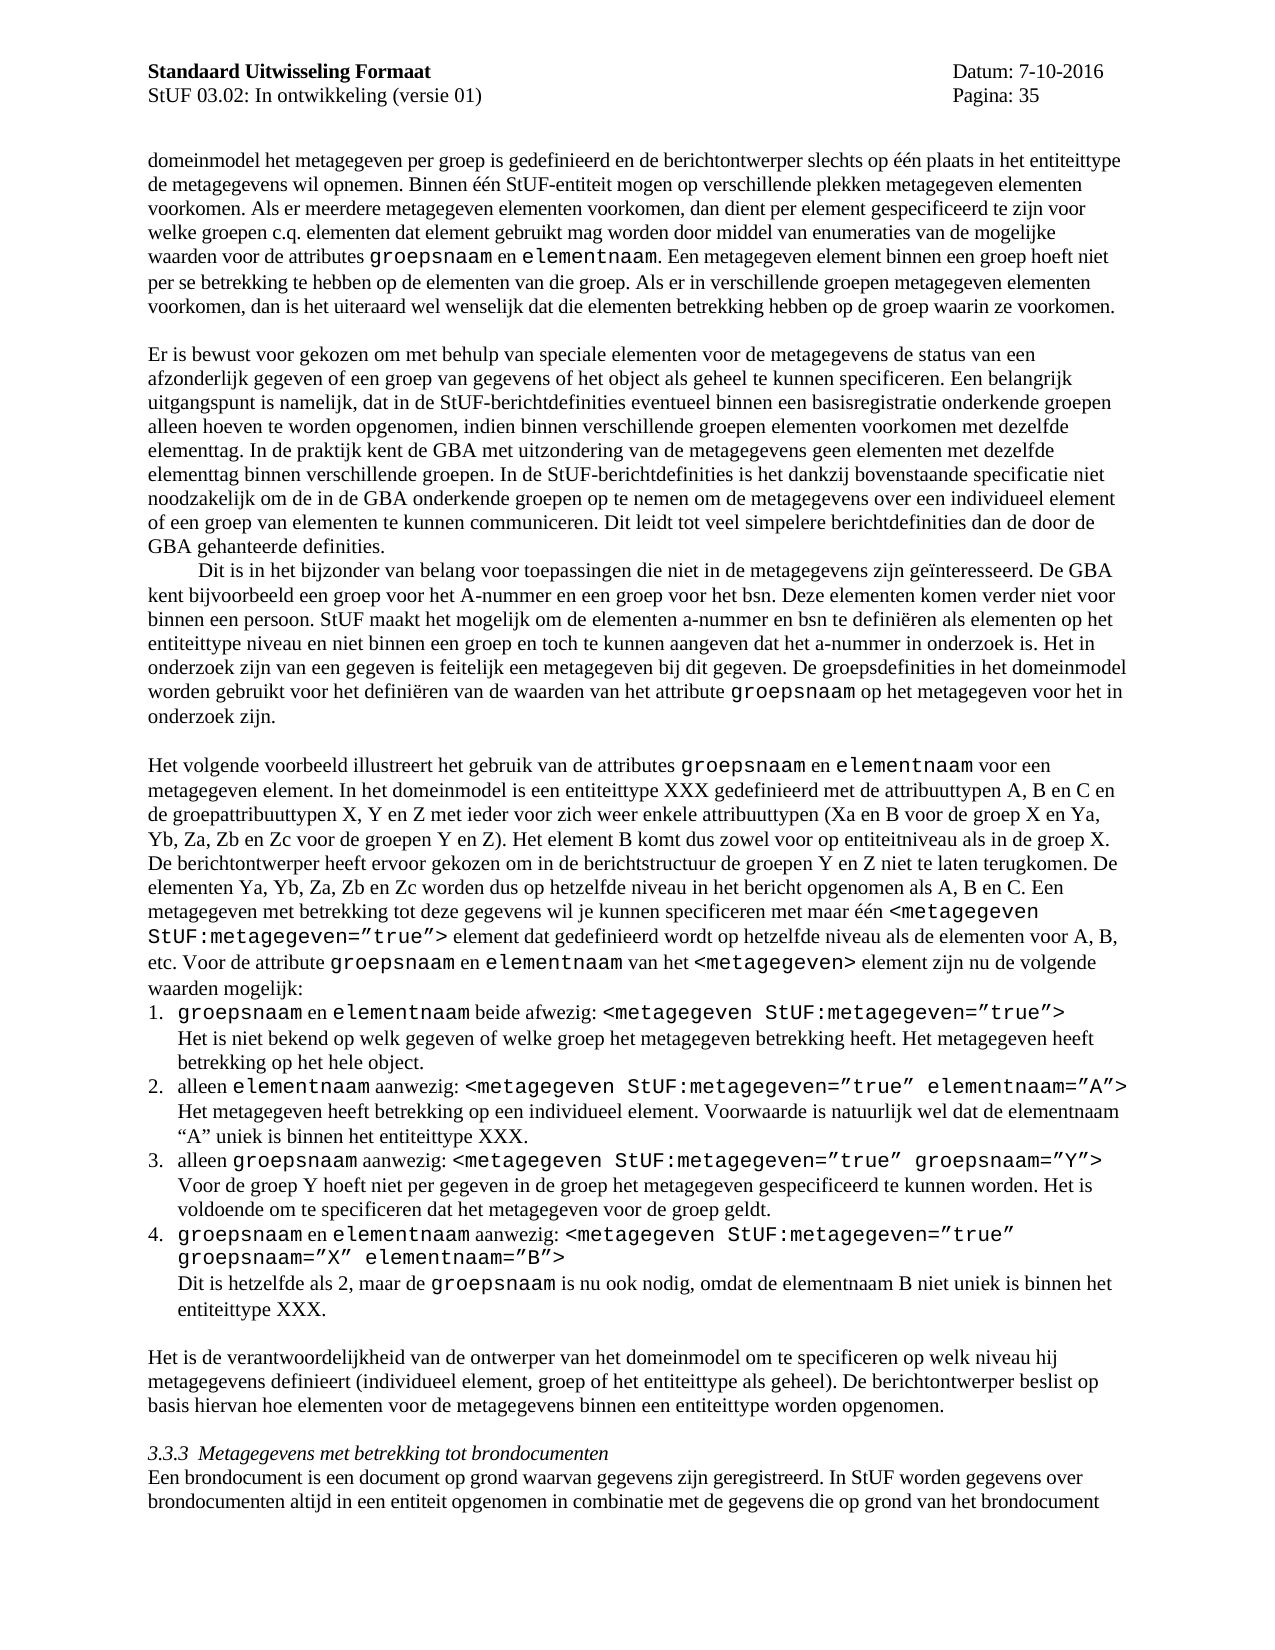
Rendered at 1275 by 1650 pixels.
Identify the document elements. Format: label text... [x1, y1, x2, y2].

text Het is niet bekend op welk gegeven of welke groep het metagegeven betrekking heeft. Het metagegeven heeft betrekking op het hele object. [177, 1026, 1127, 1074]
subtitle Metagegevens met betrekking tot brondocumenten [148, 1441, 1127, 1465]
list alleen groepsnaam aanwezig: <metagegeven StUF:metagegeven=”true” groepsnaam=”Y”> [148, 1148, 1127, 1173]
list groepsnaam en elementnaam beide afwezig: <metagegeven StUF:metagegeven=”true”> [148, 1000, 1127, 1026]
text Er is bewust voor gekozen om met behulp van speciale elementen voor de metagegevens de status van een afzonderlijk gegeven of een groep van gegevens of het object als geheel te kunnen specificeren. Een belangrijk uitgangspunt is namelijk, dat in de StUF-berichtdefinities eventueel binnen een basisregistratie onderkende groepen alleen hoeven te worden opgenomen, indien binnen verschillende groepen elementen voorkomen met dezelfde elementtag. In de praktijk kent de GBA met uitzondering van de metagegevens geen elementen met dezelfde elementtag binnen verschillende groepen. In de StUF-berichtdefinities is het dankzij bovenstaande specificatie niet noodzakelijk om de in de GBA onderkende groepen op te nemen om de metagegevens over een individueel element of een groep van elementen te kunnen communiceren. Dit leidt tot veel simpelere berichtdefinities dan de door de GBA gehanteerde definities. [148, 342, 1127, 558]
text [148, 148, 1127, 318]
text Het is de verantwoordelijkheid van de ontwerper van het domeinmodel om te specificeren op welk niveau hij metagegevens definieert (individueel element, groep of het entiteittype als geheel). De berichtontwerper beslist op basis hiervan hoe elementen voor de metagegevens binnen een entiteittype worden opgenomen. [148, 1345, 1127, 1417]
list alleen elementnaam aanwezig: <metagegeven StUF:metagegeven=”true” elementnaam=”A”> [148, 1074, 1127, 1099]
text Voor de groep Y hoeft niet per gegeven in de groep het metagegeven gespecificeerd te kunnen worden. Het is voldoende om te specificeren dat het metagegeven voor de groep geldt. [177, 1173, 1127, 1221]
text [148, 1465, 1127, 1513]
list groepsnaam en elementnaam aanwezig: <metagegeven StUF:metagegeven=”true” groepsnaam=”X” elementnaam=”B”> [148, 1221, 1127, 1271]
text Het metagegeven heeft betrekking op een individueel element. Voorwaarde is natuurlijk wel dat de elementnaam “A” uniek is binnen het entiteittype XXX. [177, 1099, 1127, 1148]
text Dit is in het bijzonder van belang voor toepassingen die niet in de metagegevens zijn geïnteresseerd. De GBA kent bijvoorbeeld een groep voor het A-nummer en een groep voor het bsn. Deze elementen komen verder niet voor binnen een persoon. StUF maakt het mogelijk om de elementen a-nummer en bsn te definiëren als elementen op het entiteittype niveau en niet binnen een groep en toch te kunnen aangeven dat het a-nummer in onderzoek is. Het in onderzoek zijn van een gegeven is feitelijk een metagegeven bij dit gegeven. De groepsdefinities in het domeinmodel worden gebruikt voor het definiëren van de waarden van het attribute groepsnaam op het metagegeven voor het in onderzoek zijn. [148, 558, 1127, 728]
text Het volgende voorbeeld illustreert het gebruik van de attributes groepsnaam en elementnaam voor een metagegeven element. In het domeinmodel is een entiteittype XXX gedefinieerd met de attribuuttypen A, B en C en de groepattribuuttypen X, Y en Z met ieder voor zich weer enkele attribuuttypen (Xa en B voor de groep X en Ya, Yb, Za, Zb en Zc voor de groepen Y en Z). Het element B komt dus zowel voor op entiteitniveau als in de groep X. De berichtontwerper heeft ervoor gekozen om in de berichtstructuur de groepen Y en Z niet te laten terugkomen. De elementen Ya, Yb, Za, Zb en Zc worden dus op hetzelfde niveau in het bericht opgenomen als A, B en C. Een metagegeven met betrekking tot deze gegevens wil je kunnen specificeren met maar één <metagegeven StUF:metagegeven=”true”> element dat gedefinieerd wordt op hetzelfde niveau als de elementen voor A, B, etc. Voor de attribute groepsnaam en elementnaam van het <metagegeven> element zijn nu de volgende waarden mogelijk: [148, 753, 1127, 1000]
text Dit is hetzelfde als 2, maar de groepsnaam is nu ook nodig, omdat de elementnaam B niet uniek is binnen het entiteittype XXX. [177, 1271, 1127, 1321]
